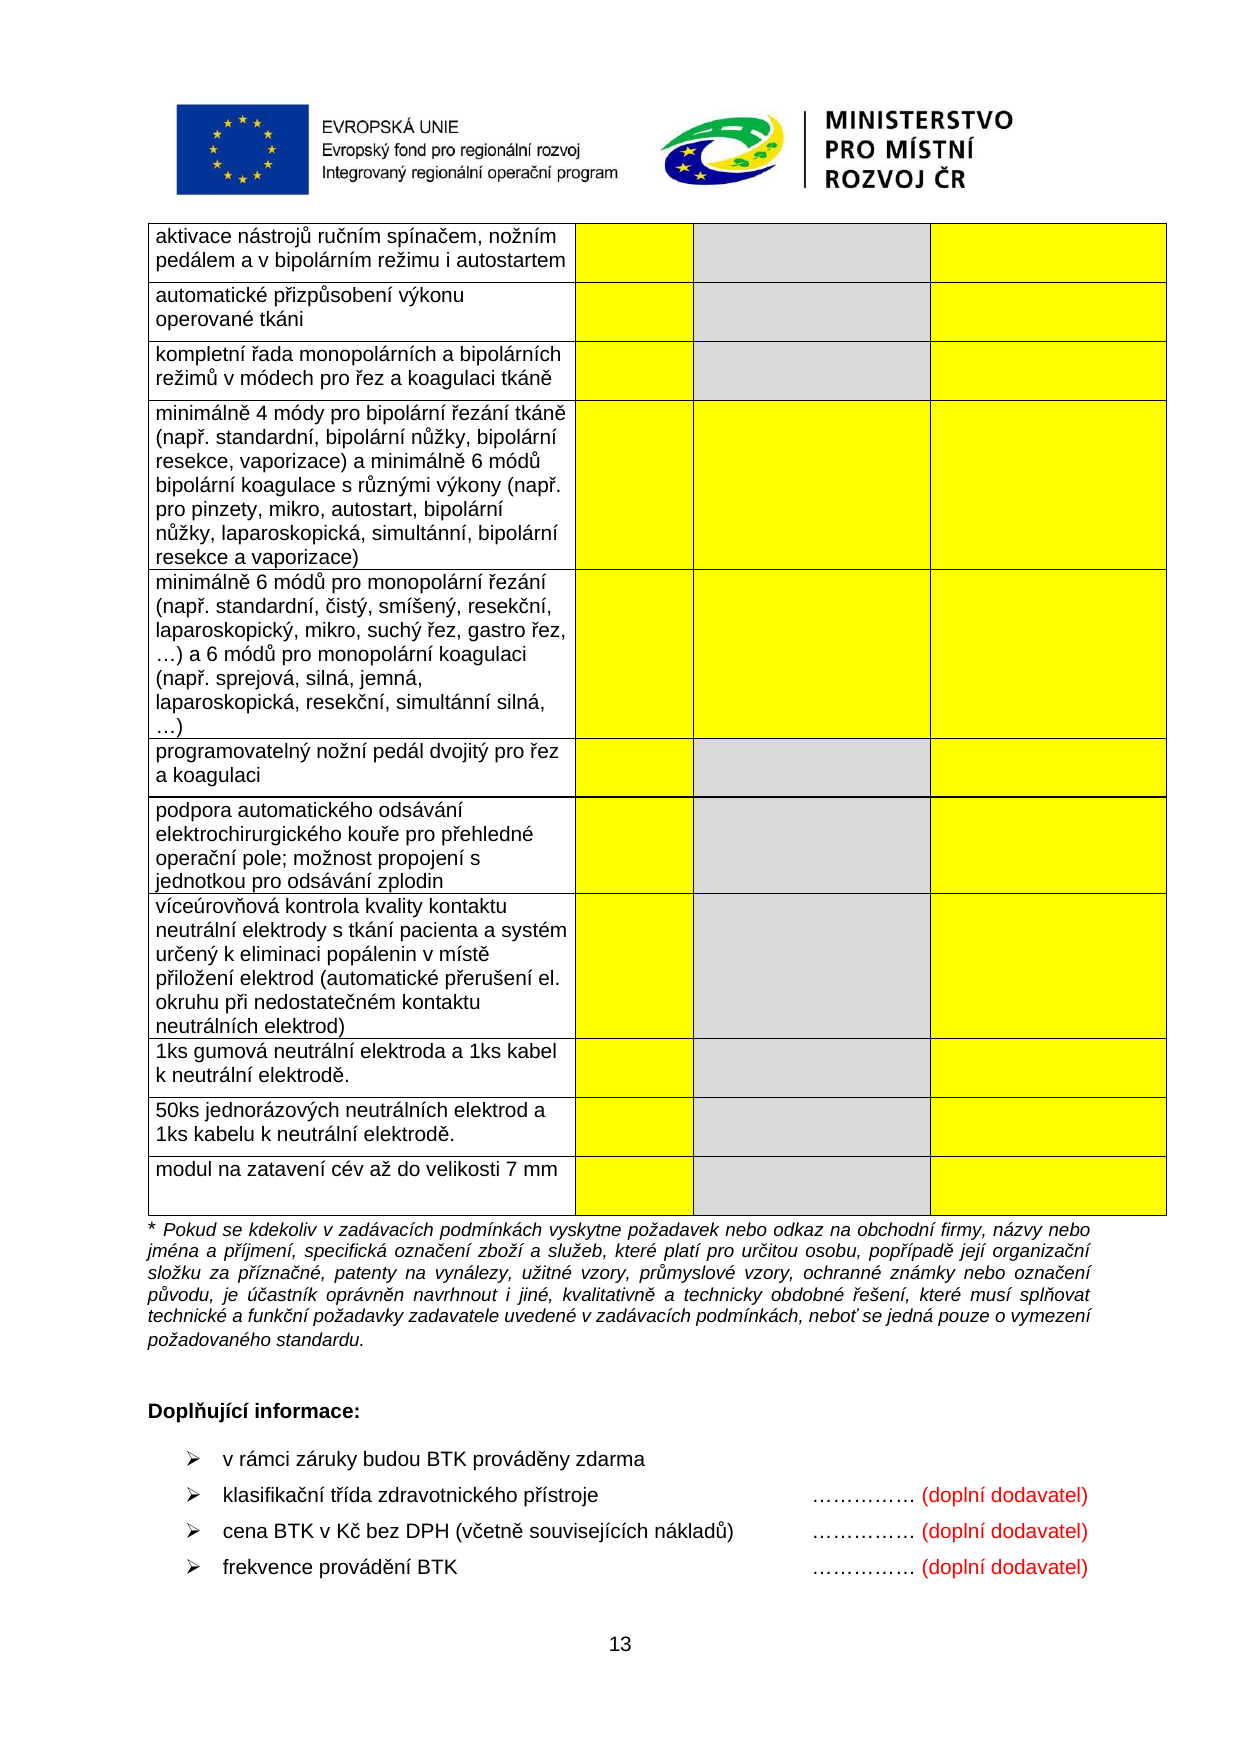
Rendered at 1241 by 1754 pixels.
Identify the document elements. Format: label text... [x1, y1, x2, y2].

table_cell automatické přizpůsobení výkonu operované tkáni [149, 283, 575, 341]
table_cell [694, 1157, 930, 1215]
table_cell [694, 342, 930, 400]
table_cell [576, 1157, 693, 1215]
table_cell [576, 798, 693, 893]
table_cell minimálně 4 módy pro bipolární řezání tkáně (např. standardní, bipolární nůžky, bipolární resekce, vaporizace) a minimálně 6 módů bipolární koagulace s různými výkony (např. pro pinzety, mikro, autostart, bipolární nůžky, laparoskopická, simultánní, bipolární resekce a vaporizace) [149, 401, 575, 569]
table_cell [931, 894, 1166, 1038]
list klasifikační třída zdravotnického přístroje …………… (doplní dodavatel) [185, 1482, 1093, 1506]
table_cell [694, 401, 930, 569]
table_cell [694, 1039, 930, 1097]
table_cell programovatelný nožní pedál dvojitý pro řez a koagulaci [149, 739, 575, 796]
table_cell [694, 798, 930, 893]
table_cell 50ks jednorázových neutrálních elektrod a 1ks kabelu k neutrální elektrodě. [149, 1098, 575, 1156]
list frekvence provádění BTK …………… (doplní dodavatel) [185, 1554, 1093, 1578]
table_cell [576, 894, 693, 1038]
table_cell [576, 1039, 693, 1097]
table_cell [931, 570, 1166, 737]
table_cell modul na zatavení cév až do velikosti 7 mm [149, 1157, 575, 1215]
table_cell [576, 283, 693, 341]
text * Pokud se kdekoliv v zadávacích podmínkách vyskytne požadavek nebo odkaz na obchodní firmy, názvy nebo jména a příjmení, specifická označení zboží a služeb, které platí pro určitou osobu, popřípadě její organizační složku za příznačné, patenty na vynálezy, užitné vzory, průmyslové vzory, ochranné známky nebo označení původu, je účastník oprávněn navrhnout i jiné, kvalitativně a technicky obdobné řešení, které musí splňovat technické a funkční požadavky zadavatele uvedené v zadávacích podmínkách, neboť se jedná pouze o vymezení požadovaného standardu. [148, 1216, 1093, 1351]
table_cell [694, 1098, 930, 1156]
table_cell [931, 1039, 1166, 1097]
table_cell podpora automatického odsávání elektrochirurgického kouře pro přehledné operační pole; možnost propojení s jednotkou pro odsávání zplodin [149, 798, 575, 893]
table_cell [694, 739, 930, 796]
table_cell kompletní řada monopolárních a bipolárních režimů v módech pro řez a koagulaci tkáně [149, 342, 575, 400]
table_cell [931, 1157, 1166, 1215]
text Doplňující informace: [148, 1398, 1093, 1422]
table_cell víceúrovňová kontrola kvality kontaktu neutrální elektrody s tkání pacienta a systém určený k eliminaci popálenin v místě přiložení elektrod (automatické přerušení el. okruhu při nedostatečném kontaktu neutrálních elektrod) [149, 894, 575, 1038]
table_cell [931, 283, 1166, 341]
list cena BTK v Kč bez DPH (včetně souvisejících nákladů) …………… (doplní dodavatel) [185, 1518, 1093, 1542]
table_cell [694, 570, 930, 737]
table_cell [931, 224, 1166, 282]
table_cell minimálně 6 módů pro monopolární řezání (např. standardní, čistý, smíšený, resekční, laparoskopický, mikro, suchý řez, gastro řez, …) a 6 módů pro monopolární koagulaci (např. sprejová, silná, jemná, laparoskopická, resekční, simultánní silná, …) [149, 570, 575, 737]
table_cell [931, 739, 1166, 796]
table_cell [576, 570, 693, 737]
table_cell [694, 283, 930, 341]
table_cell [576, 739, 693, 796]
table_cell [931, 401, 1166, 569]
table_cell [576, 1098, 693, 1156]
table_cell [931, 342, 1166, 400]
table_cell [694, 894, 930, 1038]
list v rámci záruky budou BTK prováděny zdarma [185, 1446, 1093, 1470]
table_cell [931, 798, 1166, 893]
table_cell aktivace nástrojů ručním spínačem, nožním pedálem a v bipolárním režimu i autostartem [149, 224, 575, 282]
table_cell [694, 224, 930, 282]
table_cell 1ks gumová neutrální elektroda a 1ks kabel k neutrální elektrodě. [149, 1039, 575, 1097]
table_cell [576, 224, 693, 282]
table_cell [576, 401, 693, 569]
table_cell [931, 1098, 1166, 1156]
table_cell [576, 342, 693, 400]
